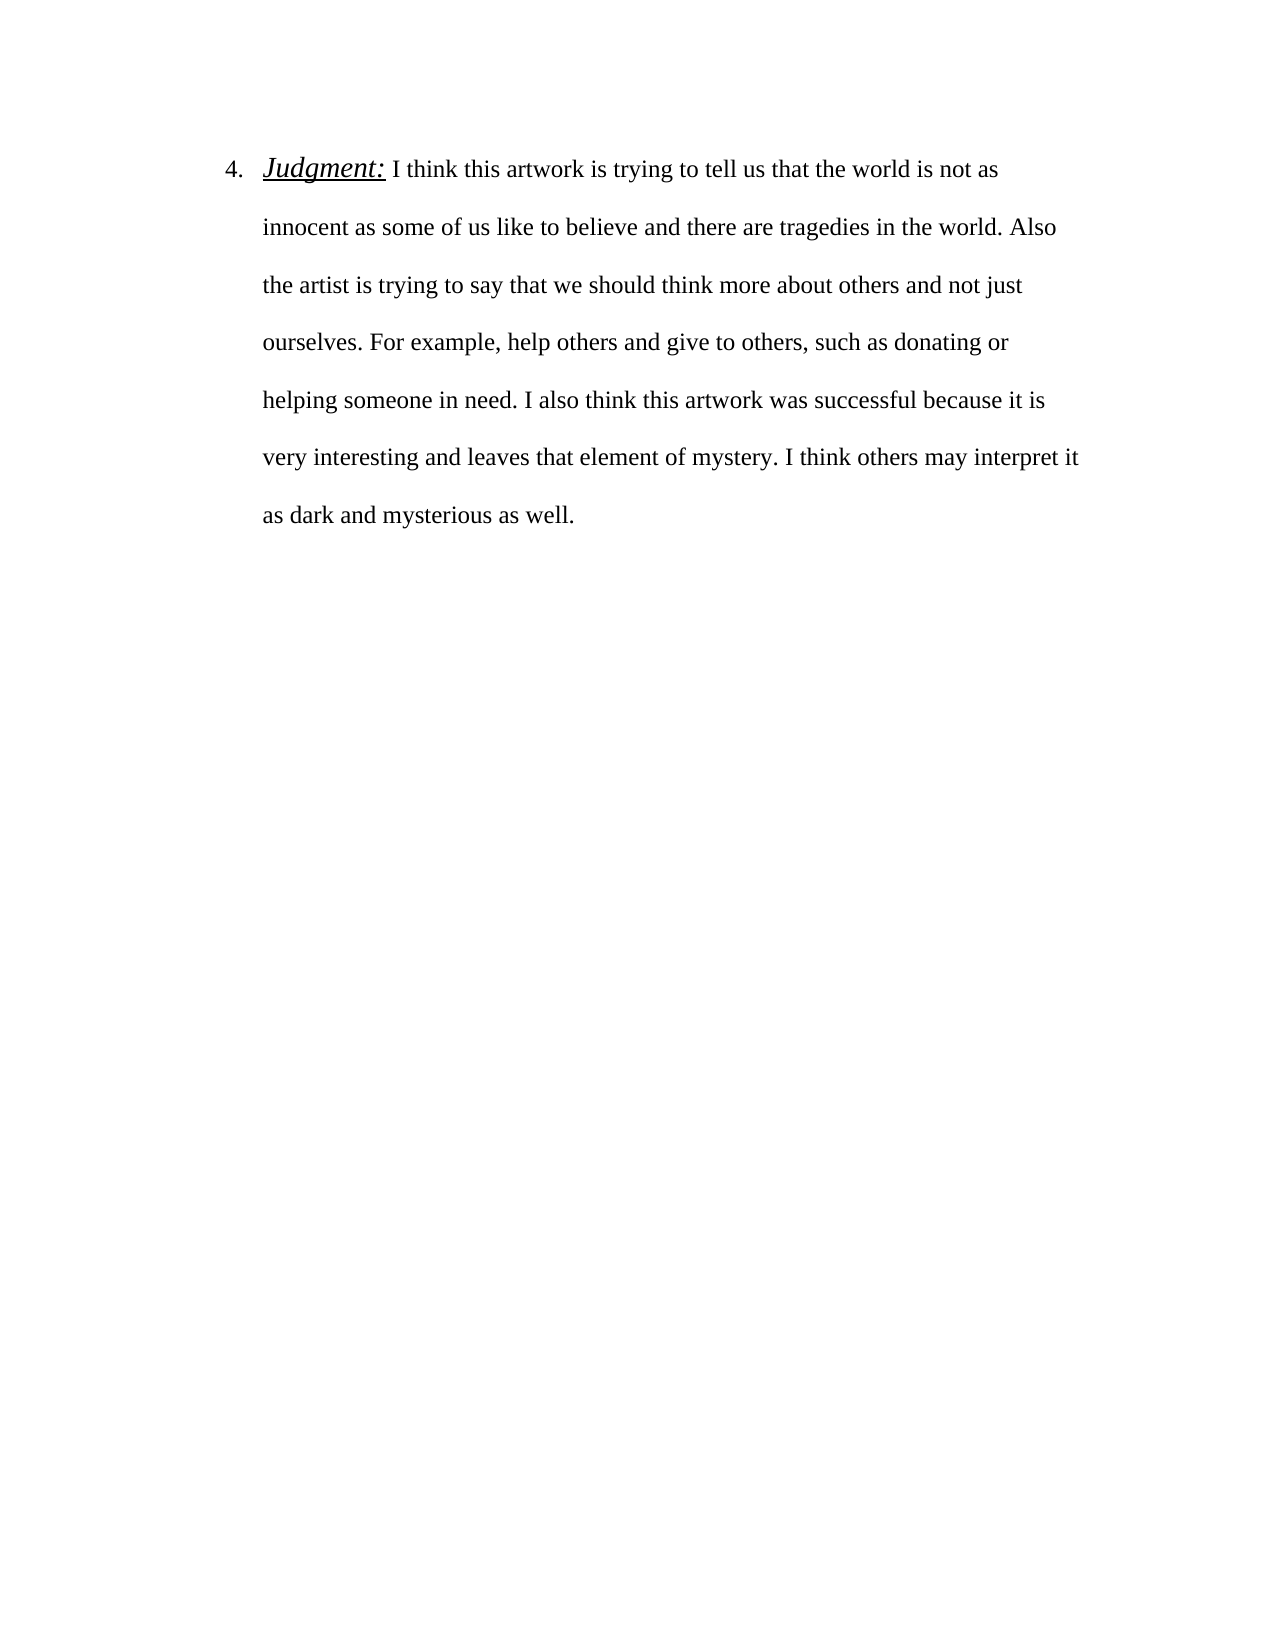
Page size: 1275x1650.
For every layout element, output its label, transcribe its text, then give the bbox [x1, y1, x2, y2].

list Judgment: I think this artwork is trying to tell us that the world is not as innocent as some of us like to believe and there are tragedies in the world. Also the artist is trying to say that we should think more about others and not just ourselves. For example, help others and give to others, such as donating or helping someone in need. I also think this artwork was successful because it is very interesting and leaves that element of mystery. I think others may interpret it as dark and mysterious as well. [225, 150, 1087, 528]
